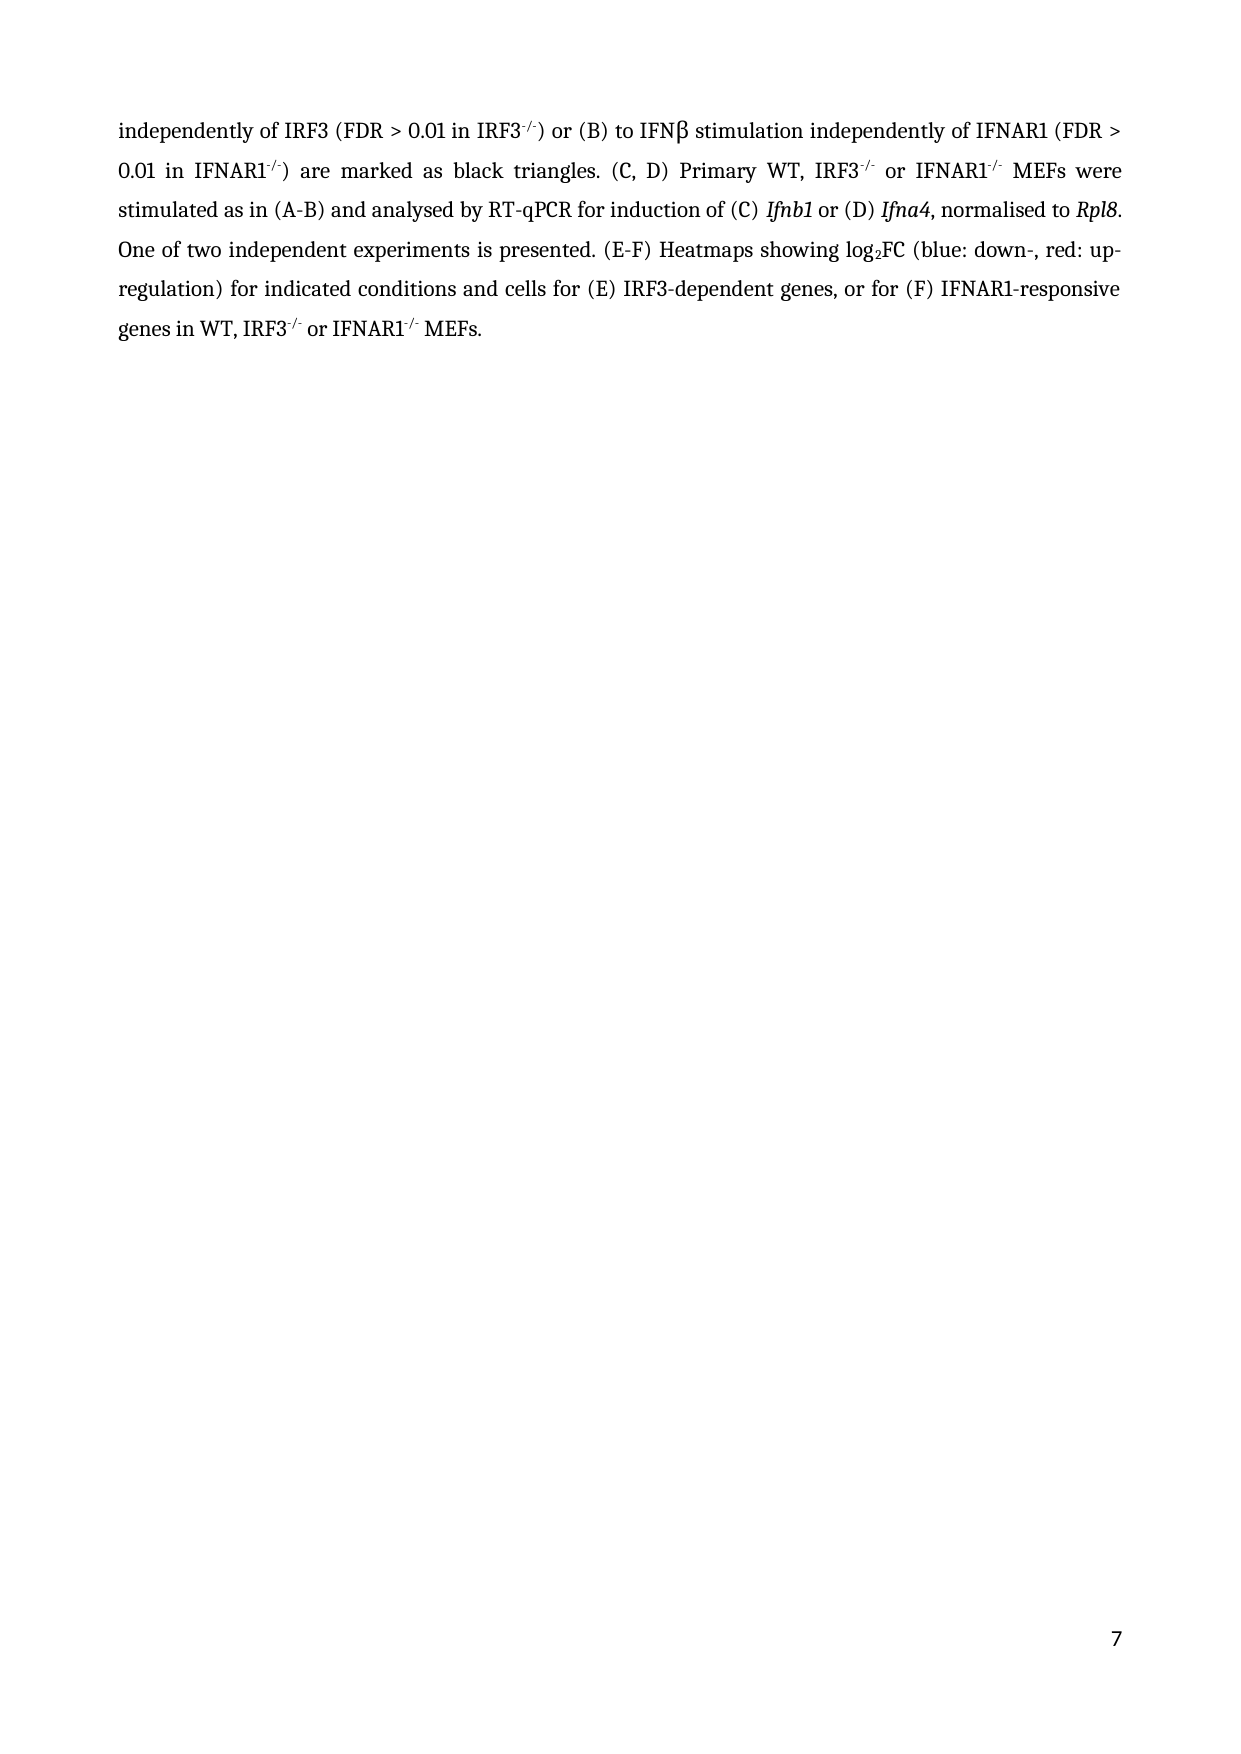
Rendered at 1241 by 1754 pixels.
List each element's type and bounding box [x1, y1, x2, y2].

text [118, 118, 1122, 342]
